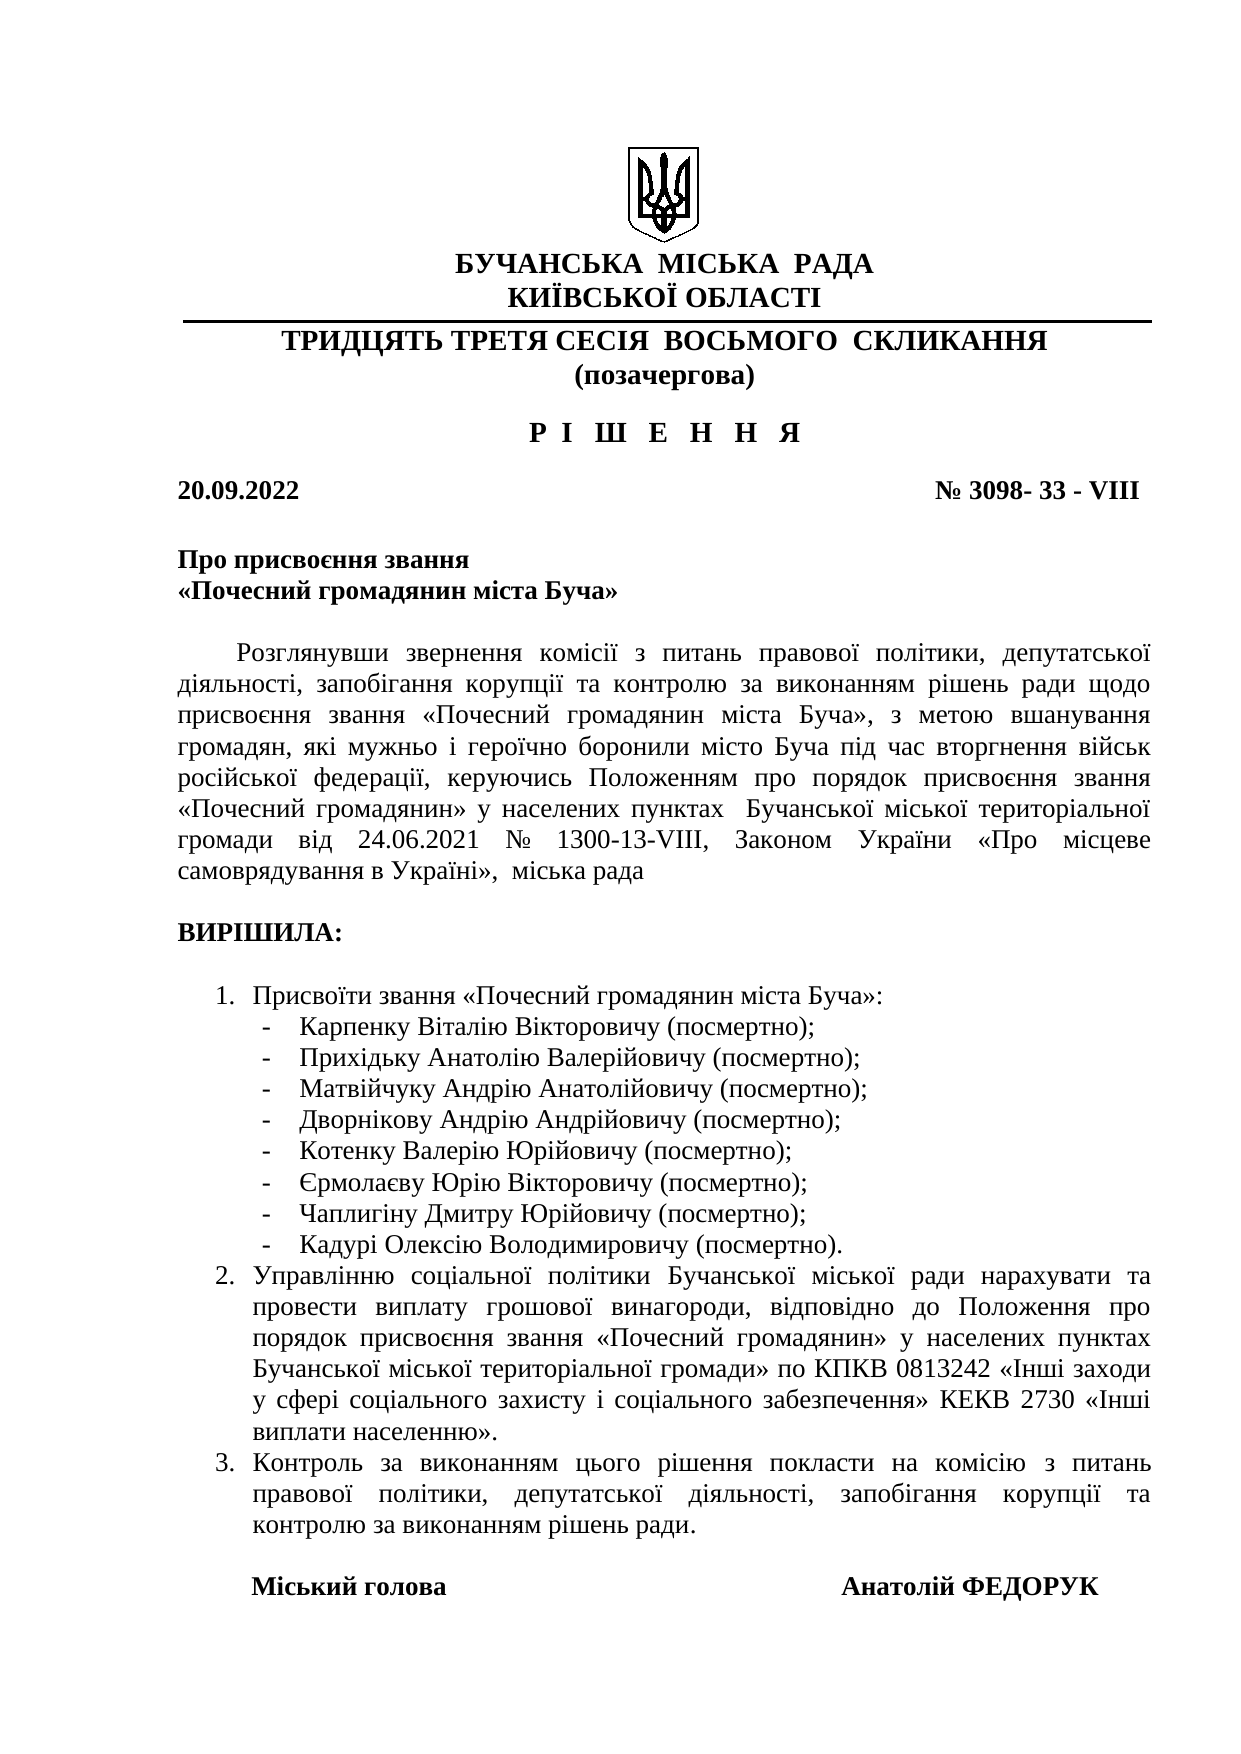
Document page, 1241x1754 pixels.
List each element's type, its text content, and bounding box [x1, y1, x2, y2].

list Чаплигіну Дмитру Юрійовичу (посмертно); [262, 1197, 1152, 1228]
list Кадурі Олексію Володимировичу (посмертно). [262, 1228, 1152, 1259]
text Р І Ш Е Н Н Я [177, 416, 1152, 449]
text КИЇВСЬКОЇ ОБЛАСТІ [177, 280, 1152, 313]
text БУЧАНСЬКА МІСЬКА РАДА [177, 246, 1152, 280]
text Розглянувши звернення комісії з питань правової політики, депутатської діяльності, запобігання корупції та контролю за виконанням рішень ради щодо присвоєння звання «Почесний громадянин міста Буча», з метою вшанування громадян, які мужньо і героїчно боронили місто Буча під час вторгнення військ російської федерації, керуючись Положенням про порядок присвоєння звання «Почесний громадянин» у населених пунктах Бучанської міської територіальної громади від 24.06.2021 № 1300-13-VІІІ, Законом України «Про місцеве самоврядування в Україні», міська рада [177, 636, 1152, 885]
list Прихідьку Анатолію Валерійовичу (посмертно); [262, 1041, 1152, 1072]
list Єрмолаєву Юрію Вікторовичу (посмертно); [262, 1166, 1152, 1197]
list Присвоїти звання «Почесний громадянин міста Буча»: [215, 979, 1152, 1010]
list Карпенку Віталію Вікторовичу (посмертно); [262, 1010, 1152, 1041]
list Дворнікову Андрію Андрійовичу (посмертно); [262, 1103, 1152, 1134]
text ТРИДЦЯТЬ ТРЕТЯ СЕСІЯ ВОСЬМОГО СКЛИКАННЯ [177, 323, 1152, 357]
text 20.09.2022 № 3098- 33 - VІІІ [177, 474, 1152, 505]
text ВИРІШИЛА: [177, 916, 1152, 948]
text Міський голова Анатолій ФЕДОРУК [177, 1571, 1152, 1602]
text Про присвоєння звання [177, 543, 1152, 574]
list Котенку Валерію Юрійовичу (посмертно); [262, 1134, 1152, 1166]
list Управлінню соціальної політики Бучанської міської ради нарахувати та провести виплату грошової винагороди, відповідно до Положення про порядок присвоєння звання «Почесний громадянин» у населених пунктах Бучанської міської територіальної громади» по КПКВ 0813242 «Інші заходи у сфері соціального захисту і соціального забезпечення» КЕКВ 2730 «Інші виплати населенню». [215, 1259, 1152, 1446]
list Матвійчуку Андрію Анатолійовичу (посмертно); [262, 1072, 1152, 1103]
list Контроль за виконанням цього рішення покласти на комісію з питань правової політики, депутатської діяльності, запобігання корупції та контролю за виконанням рішень ради. [215, 1446, 1152, 1539]
text (позачергова) [177, 357, 1152, 391]
text «Почесний громадянин міста Буча» [177, 574, 1152, 605]
